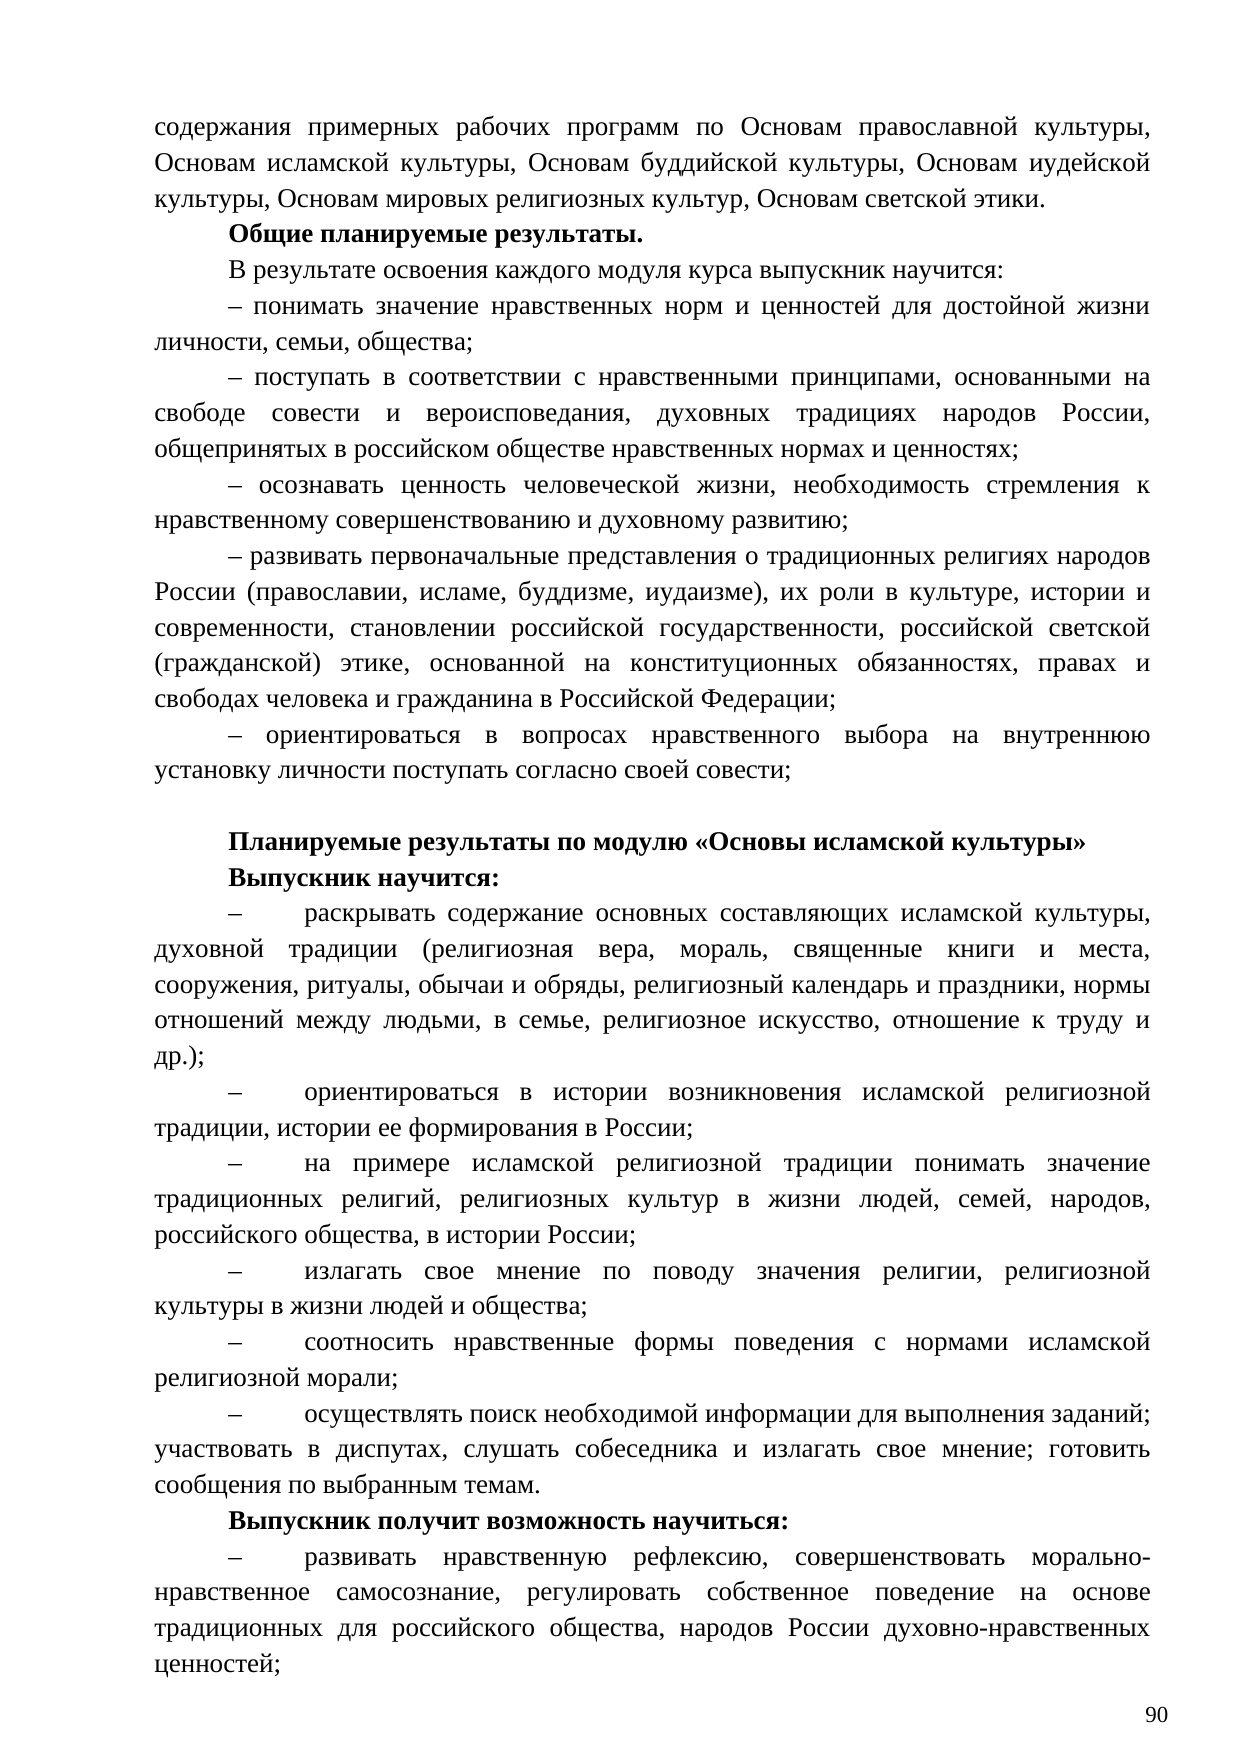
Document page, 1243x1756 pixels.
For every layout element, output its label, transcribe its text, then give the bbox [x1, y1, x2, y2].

text Планируемые результаты по модулю «Основы исламской культуры» [154, 825, 1152, 856]
text В результате освоения каждого модуля курса выпускник научится: [154, 253, 1152, 284]
text – понимать значение нравственных норм и ценностей для достойной жизни личности, семьи, общества; [154, 289, 1152, 356]
text – развивать нравственную рефлексию, совершенствовать морально-нравственное самосознание, регулировать собственное поведение на основе традиционных для российского общества, народов России духовно-нравственных ценностей; [154, 1539, 1152, 1678]
text – ориентироваться в вопросах нравственного выбора на внутреннюю установку личности поступать согласно своей совести; [154, 718, 1152, 785]
text – соотносить нравственные формы поведения с нормами исламской религиозной морали; [154, 1325, 1152, 1392]
text – ориентироваться в истории возникновения исламской религиозной традиции, истории ее формирования в России; [154, 1075, 1152, 1142]
text Общие планируемые результаты. [154, 218, 1152, 249]
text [154, 110, 1152, 213]
text – развивать первоначальные представления о традиционных религиях народов России (православии, исламе, буддизме, иудаизме), их роли в культуре, истории и современности, становлении российской государственности, российской светской (гражданской) этике, основанной на конституционных обязанностях, правах и свободах человека и гражданина в Российской Федерации; [154, 539, 1152, 713]
text Выпускник научится: [154, 861, 1152, 892]
text – осознавать ценность человеческой жизни, необходимость стремления к нравственному совершенствованию и духовному развитию; [154, 468, 1152, 534]
text – излагать свое мнение по поводу значения религии, религиозной культуры в жизни людей и общества; [154, 1254, 1152, 1321]
text – осуществлять поиск необходимой информации для выполнения заданий; участвовать в диспутах, слушать собеседника и излагать свое мнение; готовить сообщения по выбранным темам. [154, 1397, 1152, 1499]
text – раскрывать содержание основных составляющих исламской культуры, духовной традиции (религиозная вера, мораль, священные книги и места, сооружения, ритуалы, обычаи и обряды, религиозный календарь и праздники, нормы отношений между людьми, в семье, религиозное искусство, отношение к труду и др.); [154, 896, 1152, 1071]
text Выпускник получит возможность научиться: [154, 1504, 1152, 1535]
text – поступать в соответствии с нравственными принципами, основанными на свободе совести и вероисповедания, духовных традициях народов России, общепринятых в российском обществе нравственных нормах и ценностях; [154, 361, 1152, 463]
text – на примере исламской религиозной традиции понимать значение традиционных религий, религиозных культур в жизни людей, семей, народов, российского общества, в истории России; [154, 1147, 1152, 1249]
